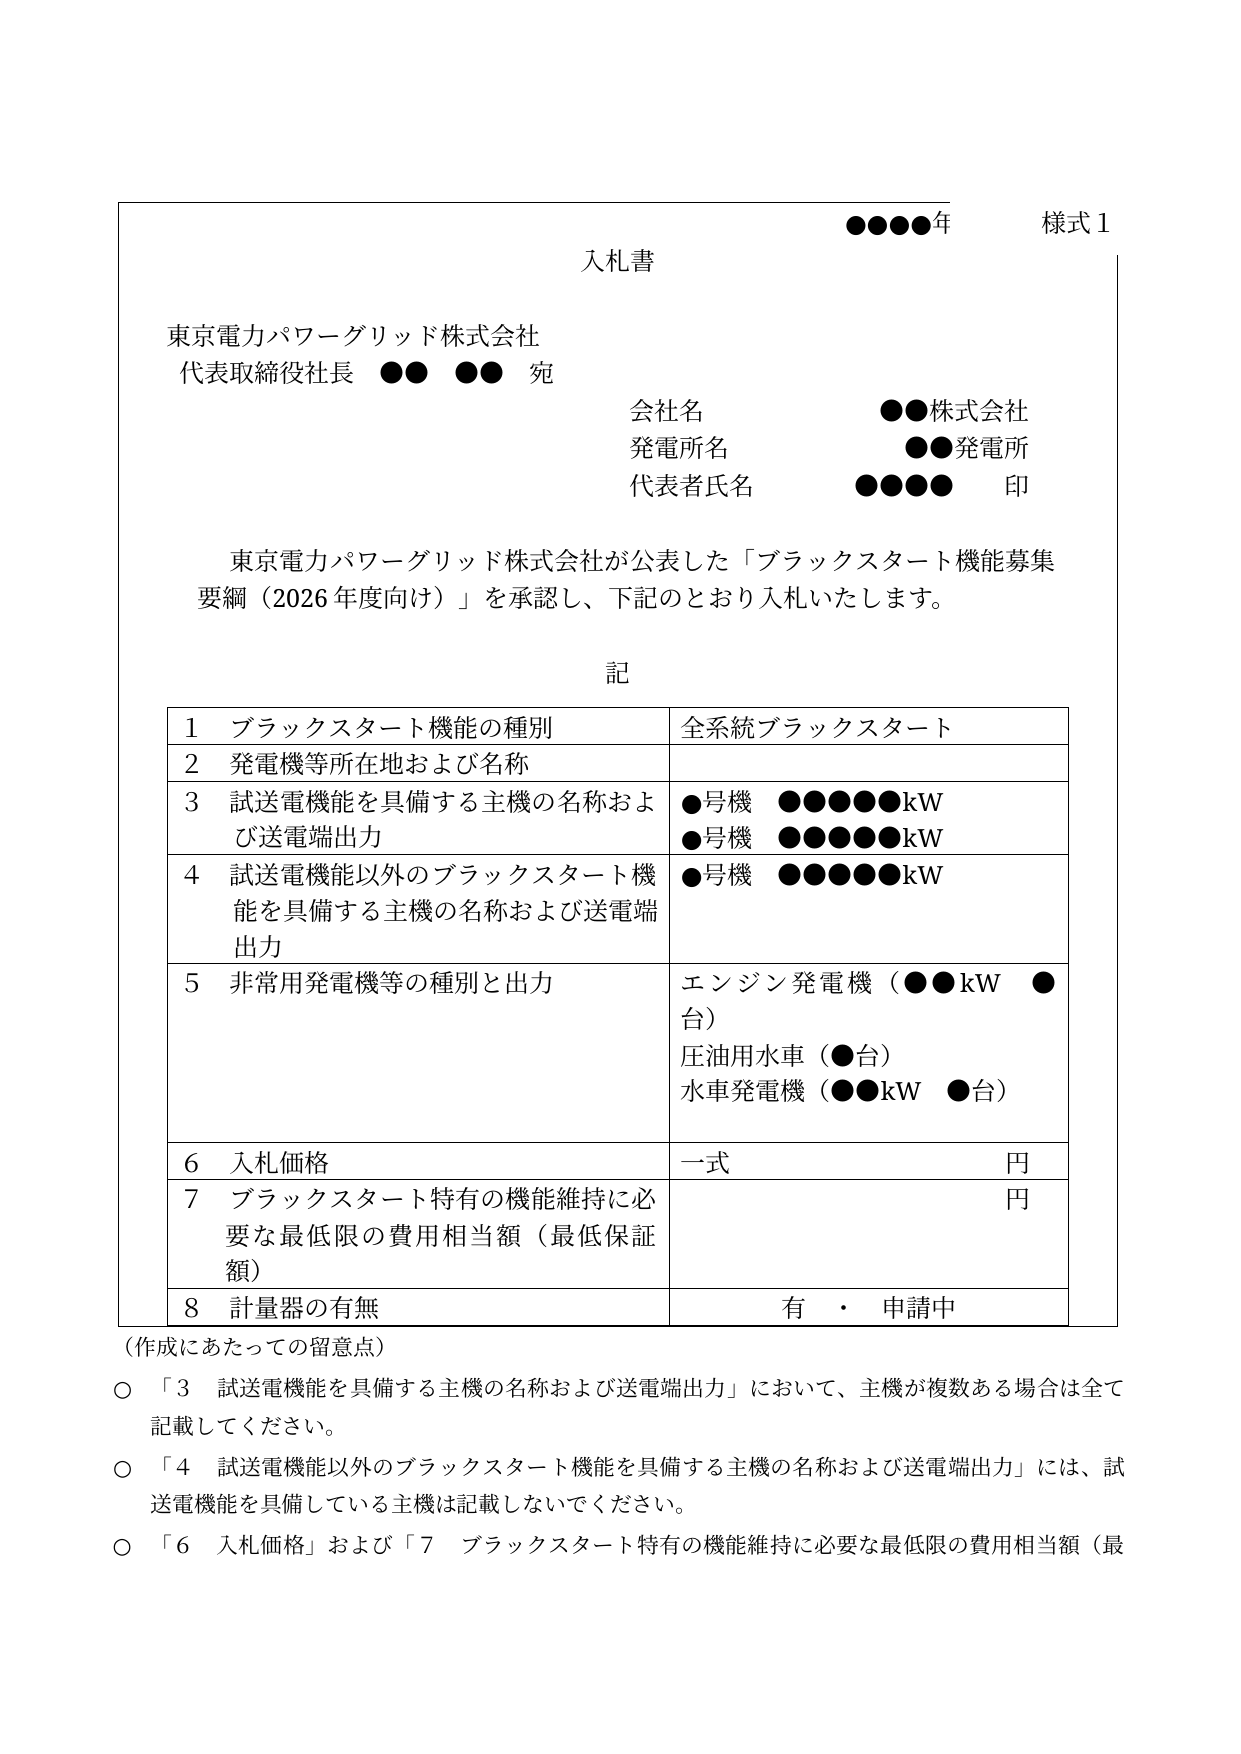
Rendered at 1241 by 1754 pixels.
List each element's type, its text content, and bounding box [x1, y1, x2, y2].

table_header ●●●●年●●月●●日 入札書 東京電力パワーグリッド株式会社 代表取締役社長 ●● ●● 宛 会社名 ●●株式会社 発電所名 ●●発電所 代表者氏名 ●●●● 印 東京電力パワーグリッド株式会社が公表した「ブラックスタート機能募集要綱（2026年度向け）」を承認し、下記のとおり入札いたします。 記 [119, 203, 1117, 1326]
list 「４ 試送電機能以外のブラックスタート機能を具備する主機の名称および送電端出力」には、試送電機能を具備している主機は記載しないでください。 [113, 1447, 1128, 1522]
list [112, 1526, 1128, 1563]
list 「３ 試送電機能を具備する主機の名称および送電端出力」において、主機が複数ある場合は全て記載してください。 [113, 1368, 1128, 1443]
text （作成にあたっての留意点） [112, 1327, 1128, 1364]
